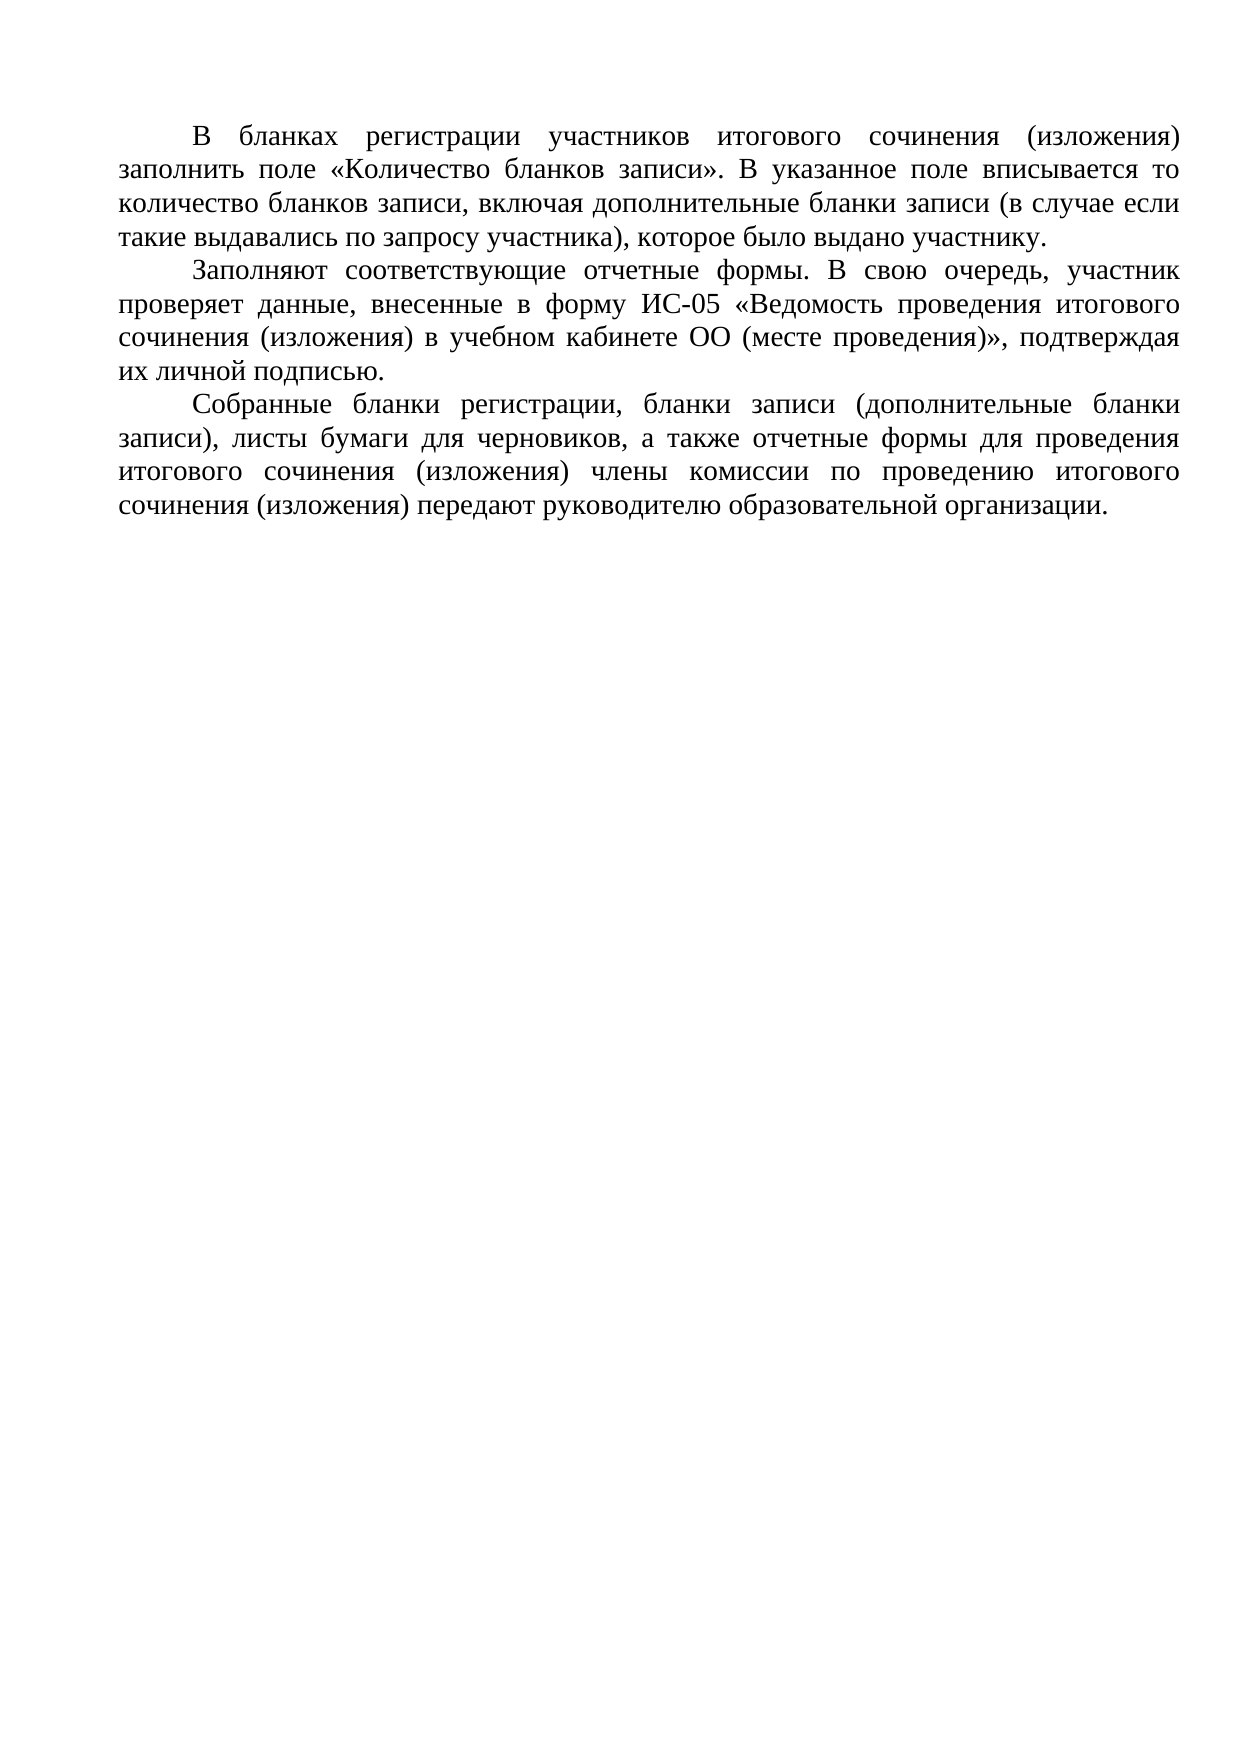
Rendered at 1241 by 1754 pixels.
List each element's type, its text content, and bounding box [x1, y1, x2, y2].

text Собранные бланки регистрации, бланки записи (дополнительные бланки записи), листы бумаги для черновиков, а также отчетные формы для проведения итогового сочинения (изложения) члены комиссии по проведению итогового сочинения (изложения) передают руководителю образовательной организации. [118, 386, 1181, 521]
text В бланках регистрации участников итогового сочинения (изложения) заполнить поле «Количество бланков записи». В указанное поле вписывается то количество бланков записи, включая дополнительные бланки записи (в случае если такие выдавались по запросу участника), которое было выдано участнику. [118, 118, 1181, 252]
text Заполняют соответствующие отчетные формы. В свою очередь, участник проверяет данные, внесенные в форму ИС-05 «Ведомость проведения итогового сочинения (изложения) в учебном кабинете ОО (месте проведения)», подтверждая их личной подписью. [118, 252, 1181, 386]
